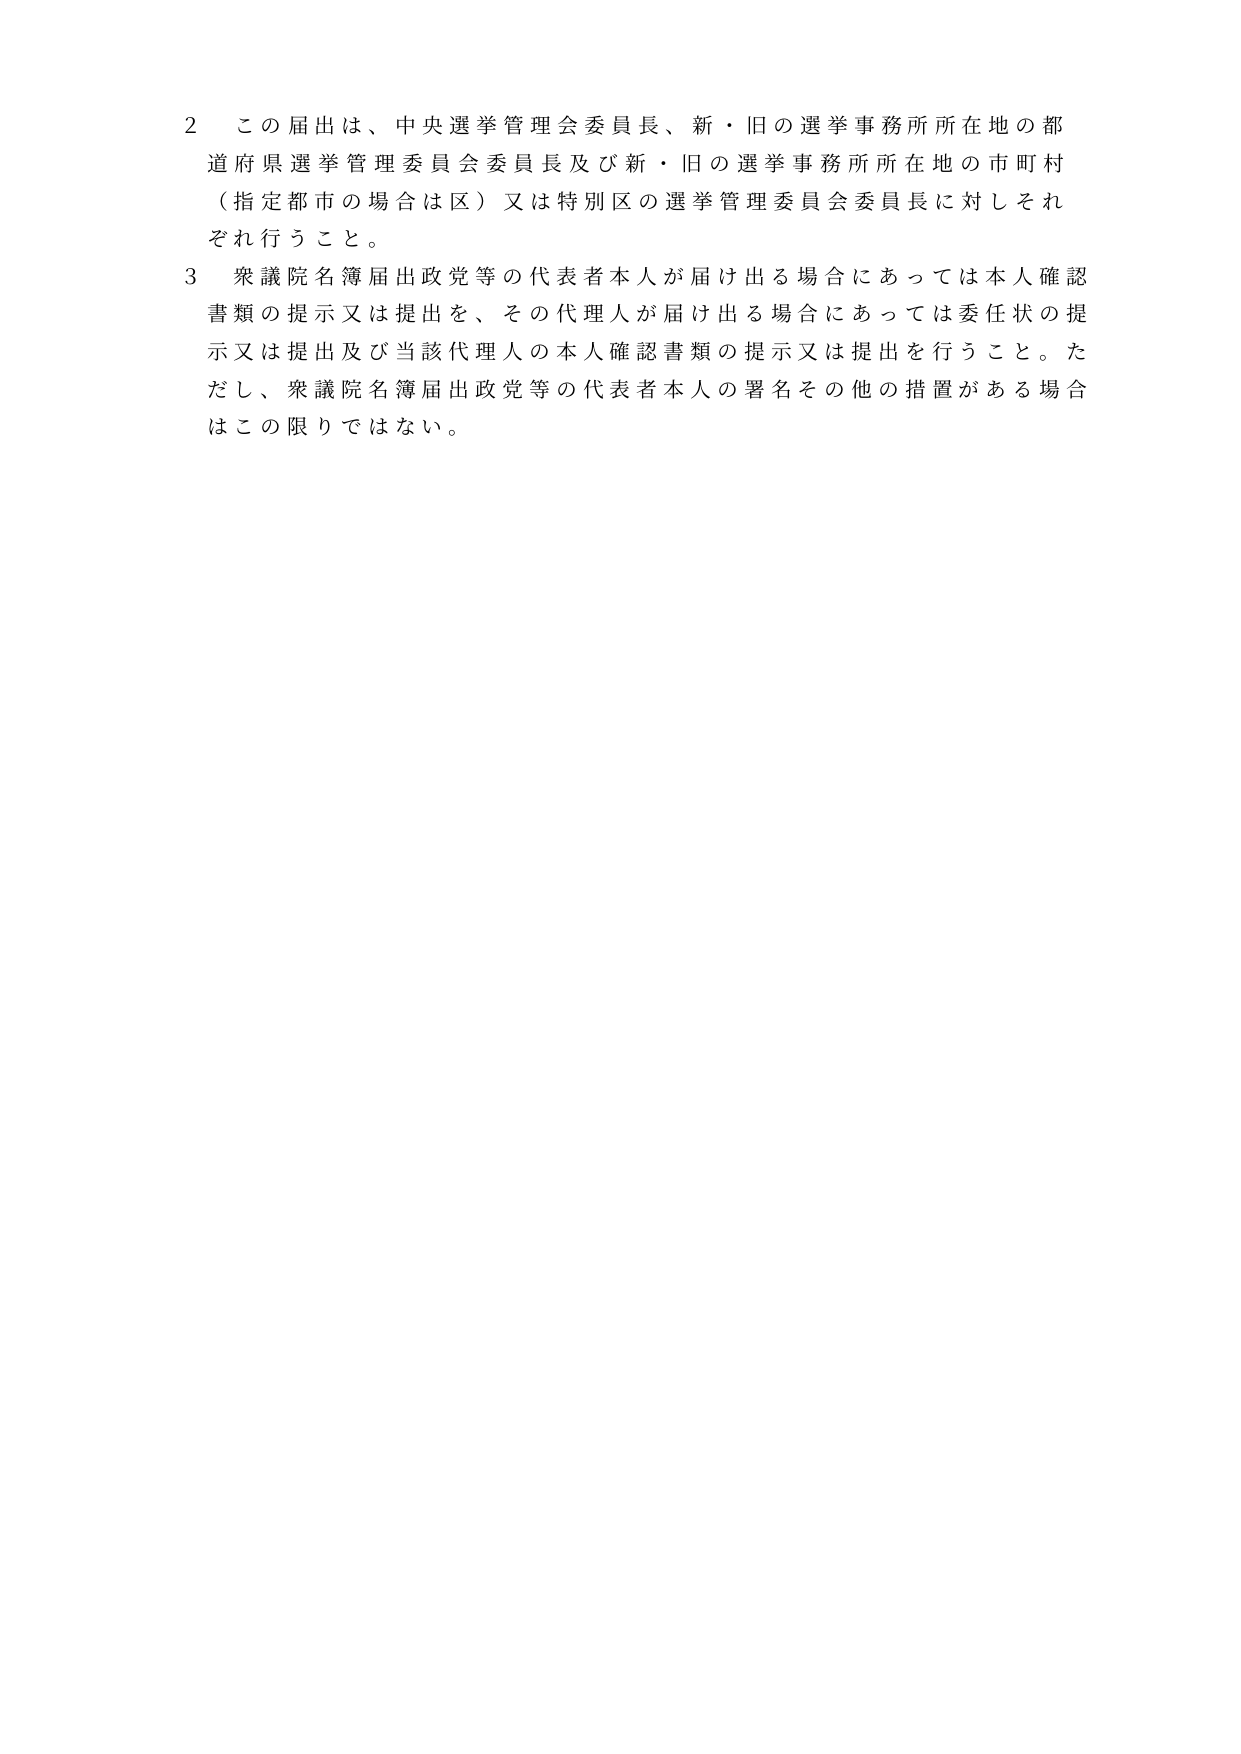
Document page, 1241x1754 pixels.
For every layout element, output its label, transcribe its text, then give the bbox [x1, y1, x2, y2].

text ２ この届出は、中央選挙管理会委員長、新・旧の選挙事務所所在地の都道府県選挙管理委員会委員長及び新・旧の選挙事務所所在地の市町村（指定都市の場合は区）又は特別区の選挙管理委員会委員長に対しそれぞれ行うこと。 [174, 106, 1071, 256]
text ３ 衆議院名簿届出政党等の代表者本人が届け出る場合にあっては本人確認書類の提示又は提出を、その代理人が届け出る場合にあっては委任状の提示又は提出及び当該代理人の本人確認書類の提示又は提出を行うこと。ただし、衆議院名簿届出政党等の代表者本人の署名その他の措置がある場合はこの限りではない。 [174, 256, 1094, 444]
